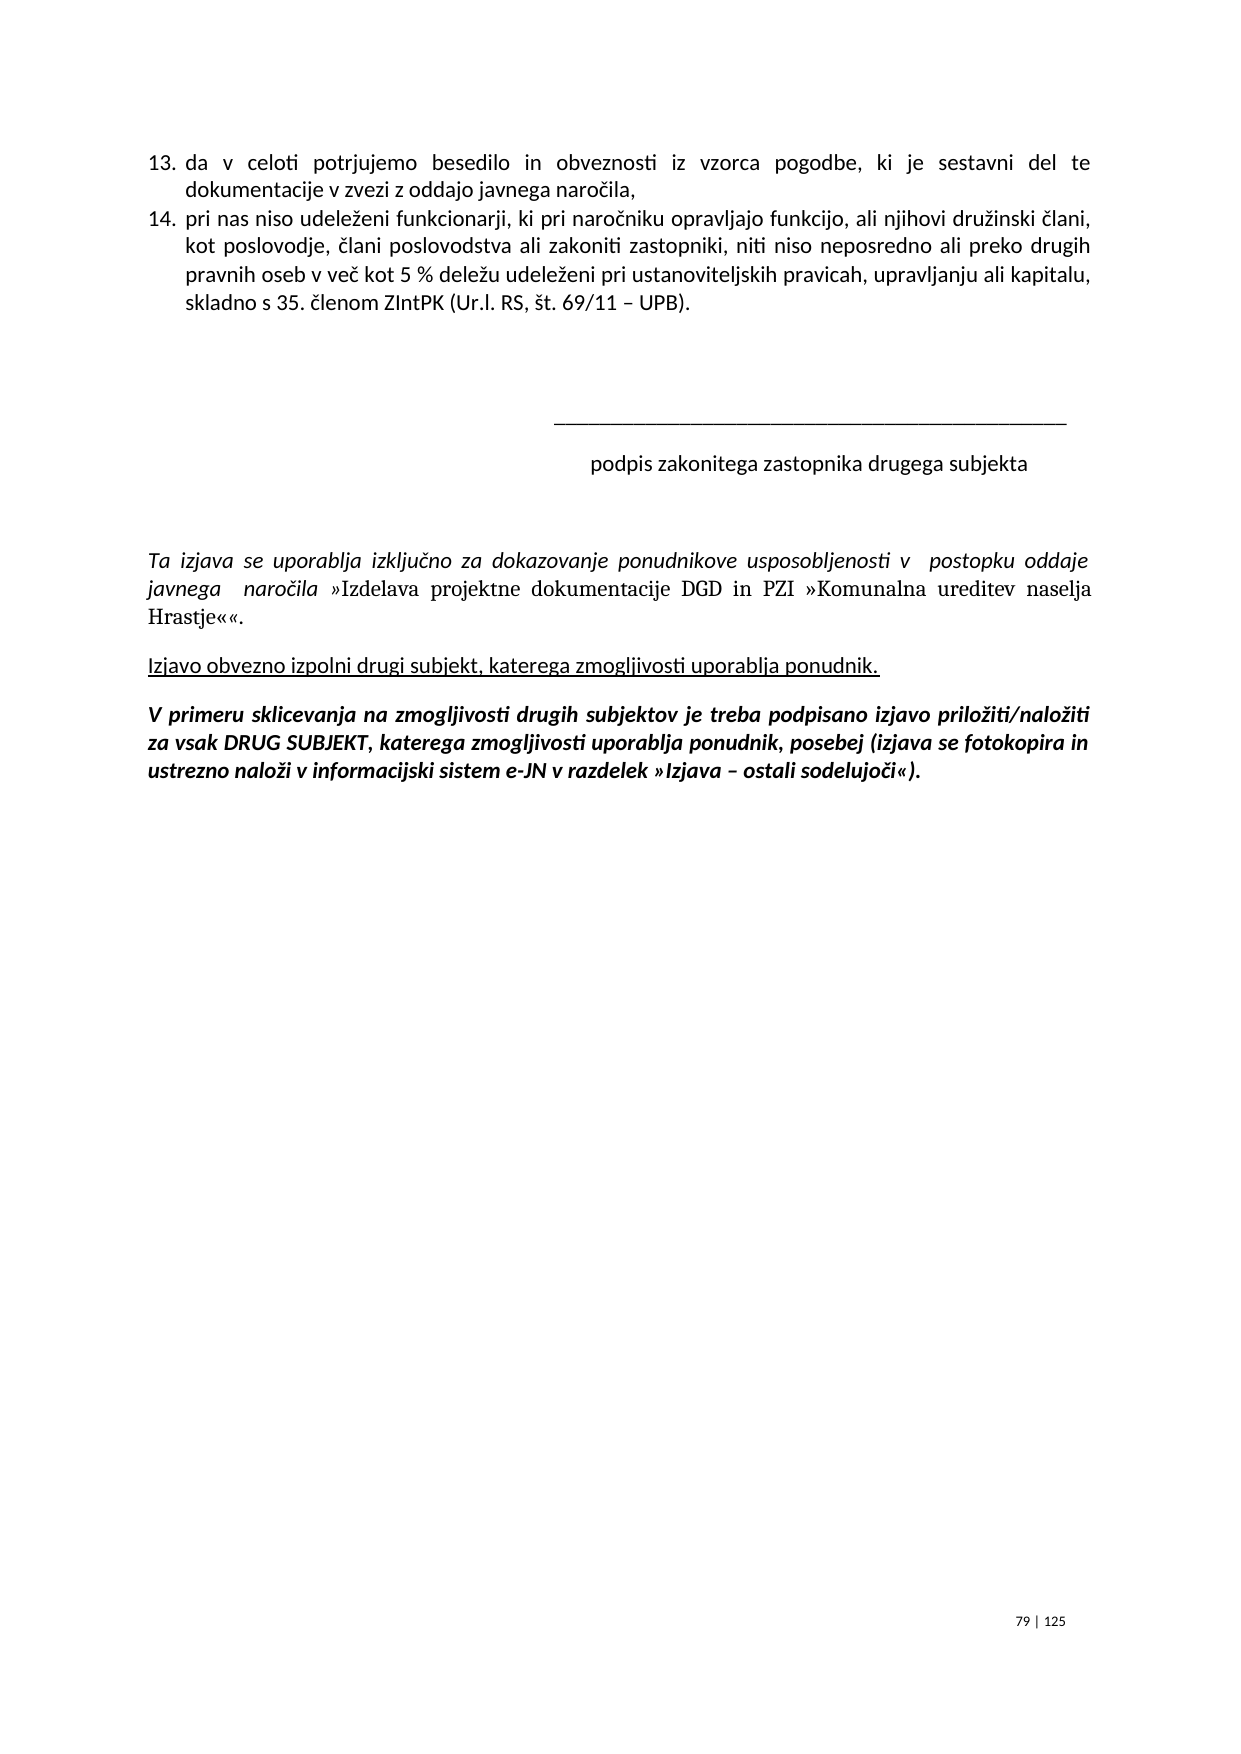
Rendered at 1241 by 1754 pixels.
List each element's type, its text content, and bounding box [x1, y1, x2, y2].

text podpis zakonitega zastopnika drugega subjekta [516, 449, 1093, 477]
list da v celoti potrjujemo besedilo in obveznosti iz vzorca pogodbe, ki je sestavni del te dokumentacije v zvezi z oddajo javnega naročila, [148, 148, 1093, 204]
text Ta izjava se uporablja izključno za dokazovanje ponudnikove usposobljenosti v postopku oddaje javnega naročila »«. [148, 546, 1093, 630]
list pri nas niso udeleženi funkcionarji, ki pri naročniku opravljajo funkcijo, ali njihovi družinski člani, kot poslovodje, člani poslovodstva ali zakoniti zastopniki, niti niso neposredno ali preko drugih pravnih oseb v več kot 5 % deležu udeleženi pri ustanoviteljskih pravicah, upravljanju ali kapitalu, skladno s 35. členom ZIntPK (Ur.l. RS, št. 69/11 – UPB). [148, 204, 1093, 316]
list _____________________________________________ [554, 400, 1093, 428]
text Izjavo obvezno izpolni drugi subjekt, katerega zmogljivosti uporablja ponudnik. [148, 651, 1093, 679]
text V primeru sklicevanja na zmogljivosti drugih subjektov je treba podpisano izjavo priložiti/naložiti za vsak DRUG SUBJEKT, katerega zmogljivosti uporablja ponudnik, posebej (izjava se fotokopira in ustrezno naloži v informacijski sistem e-JN v razdelek »Izjava – ostali sodelujoči«). [148, 700, 1093, 784]
